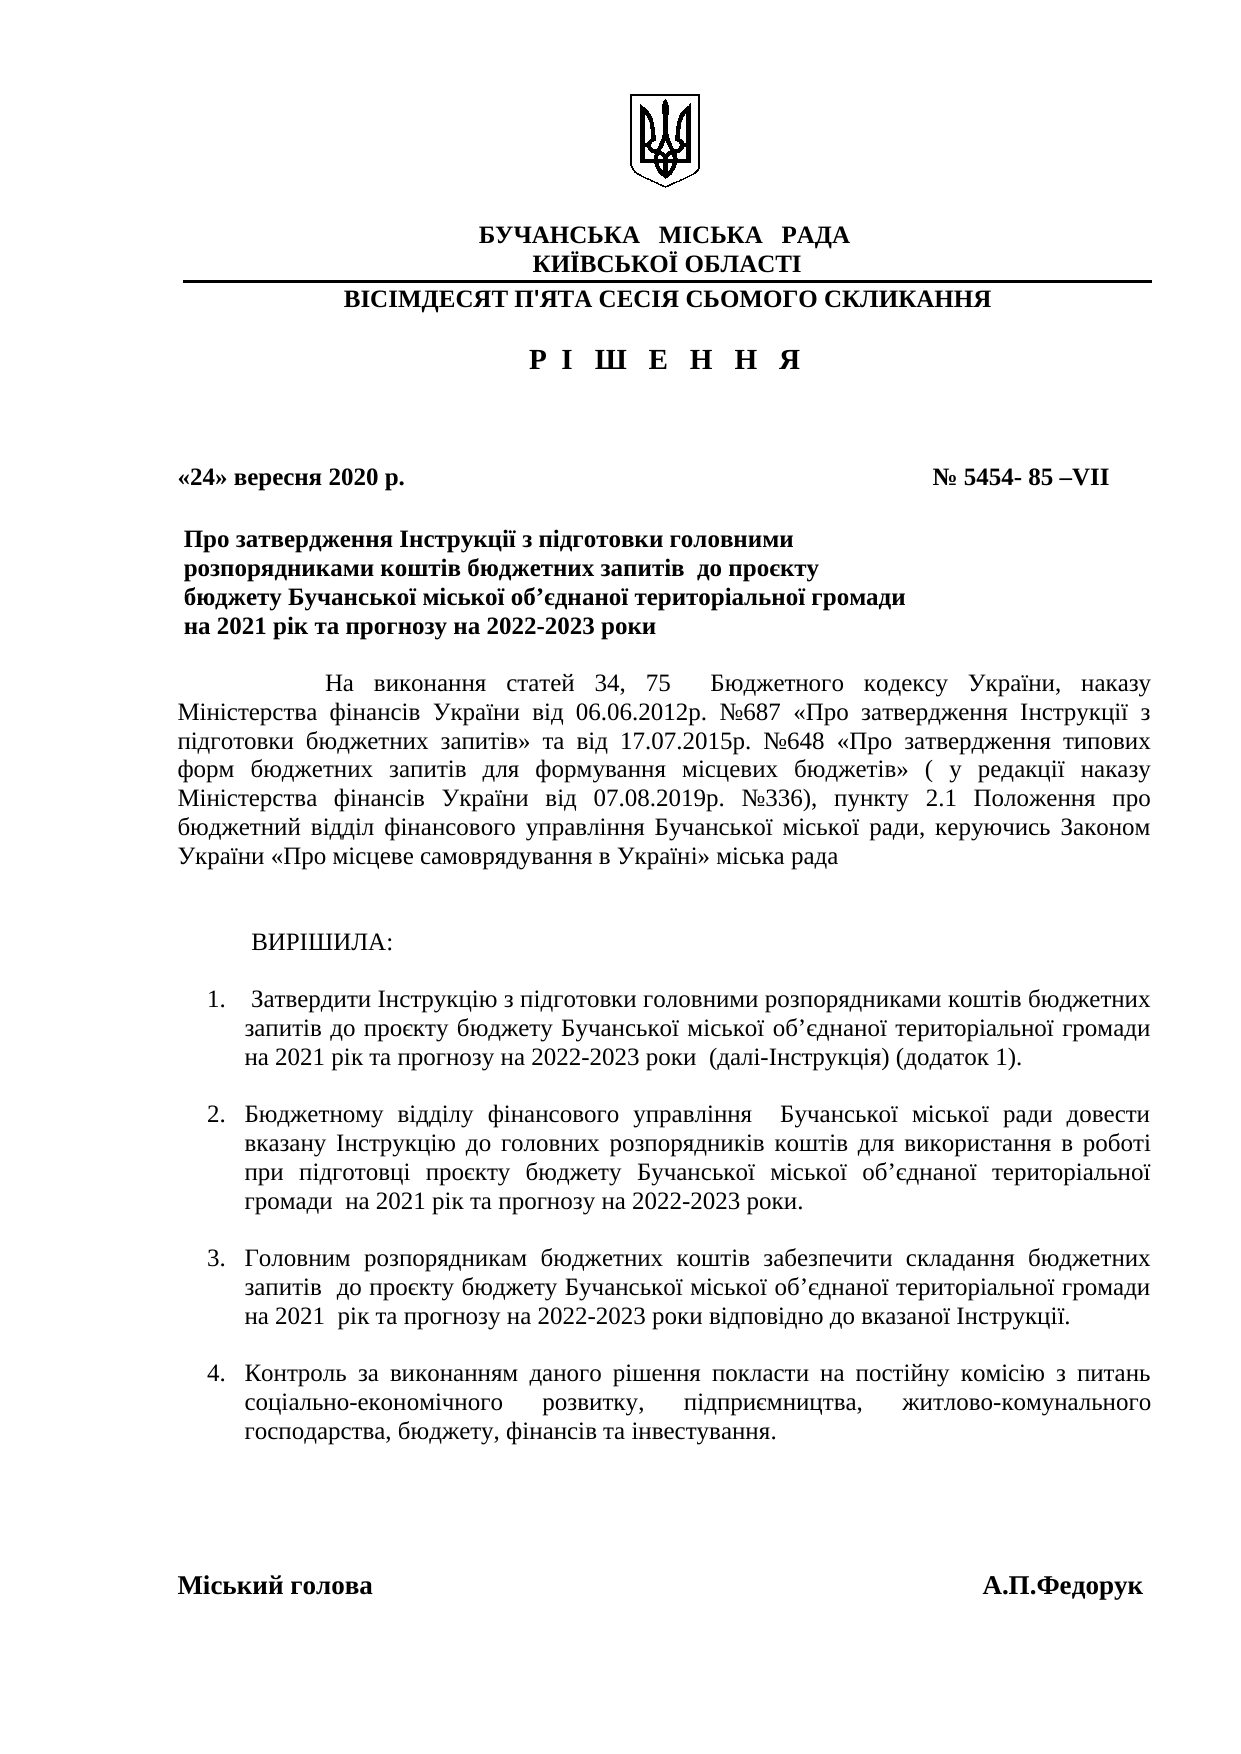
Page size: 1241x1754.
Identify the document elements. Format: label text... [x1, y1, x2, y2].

text Міський голова А.П.Федорук [177, 1569, 1152, 1600]
list Затвердити Інструкцію з підготовки головними розпорядниками коштів бюджетних запитів до проєкту бюджету Бучанської міської об’єднаної територіальної громади на 2021 рік та прогнозу на 2022-2023 роки (далі-Інструкція) (додаток 1). [207, 984, 1152, 1071]
subtitle Р І Ш Е Н Н Я [177, 342, 1152, 376]
text БУЧАНСЬКА МІСЬКА РАДА [177, 221, 1152, 249]
text ВІСІМДЕСЯТ П'ЯТА СЕСІЯ СЬОМОГО СКЛИКАННЯ [177, 283, 1152, 314]
subtitle КИЇВСЬКОЇ ОБЛАСТІ [183, 249, 1152, 280]
text на 2021 рік та прогнозу на 2022-2023 роки [177, 611, 1152, 639]
text бюджету Бучанської міської об’єднаної територіальної громади [177, 582, 1152, 611]
subtitle «24» вересня 2020 р. № 5454- 85 –VІI [177, 462, 1152, 491]
text Про затвердження Інструкції з підготовки головними [177, 524, 1152, 553]
list Бюджетному відділу фінансового управління Бучанської міської ради довести вказану Інструкцію до головних розпорядників коштів для використання в роботі при підготовці проєкту бюджету Бучанської міської об’єднаної територіальної громади на 2021 рік та прогнозу на 2022-2023 роки. [207, 1099, 1152, 1214]
text ВИРІШИЛА: [177, 927, 1152, 956]
text розпорядниками коштів бюджетних запитів до проєкту [177, 553, 1152, 582]
list Головним розпорядникам бюджетних коштів забезпечити складання бюджетних запитів до проєкту бюджету Бучанської міської об’єднаної територіальної громади на 2021 рік та прогнозу на 2022-2023 роки відповідно до вказаної Інструкції. [207, 1243, 1152, 1329]
list Контроль за виконанням даного рішення покласти на постійну комісію з питань соціально-економічного розвитку, підприємництва, житлово-комунального господарства, бюджету, фінансів та інвестування. [207, 1358, 1152, 1444]
text На виконання статей 34, 75 Бюджетного кодексу України, наказу Міністерства фінансів України від 06.06.2012р. №687 «Про затвердження Інструкції з підготовки бюджетних запитів» та від 17.07.2015р. №648 «Про затвердження типових форм бюджетних запитів для формування місцевих бюджетів» ( у редакції наказу Міністерства фінансів України від 07.08.2019р. №336), пункту 2.1 Положення про бюджетний відділ фінансового управління Бучанської міської ради, керуючись Законом України «Про місцеве самоврядування в Україні» міська рада [177, 668, 1152, 869]
